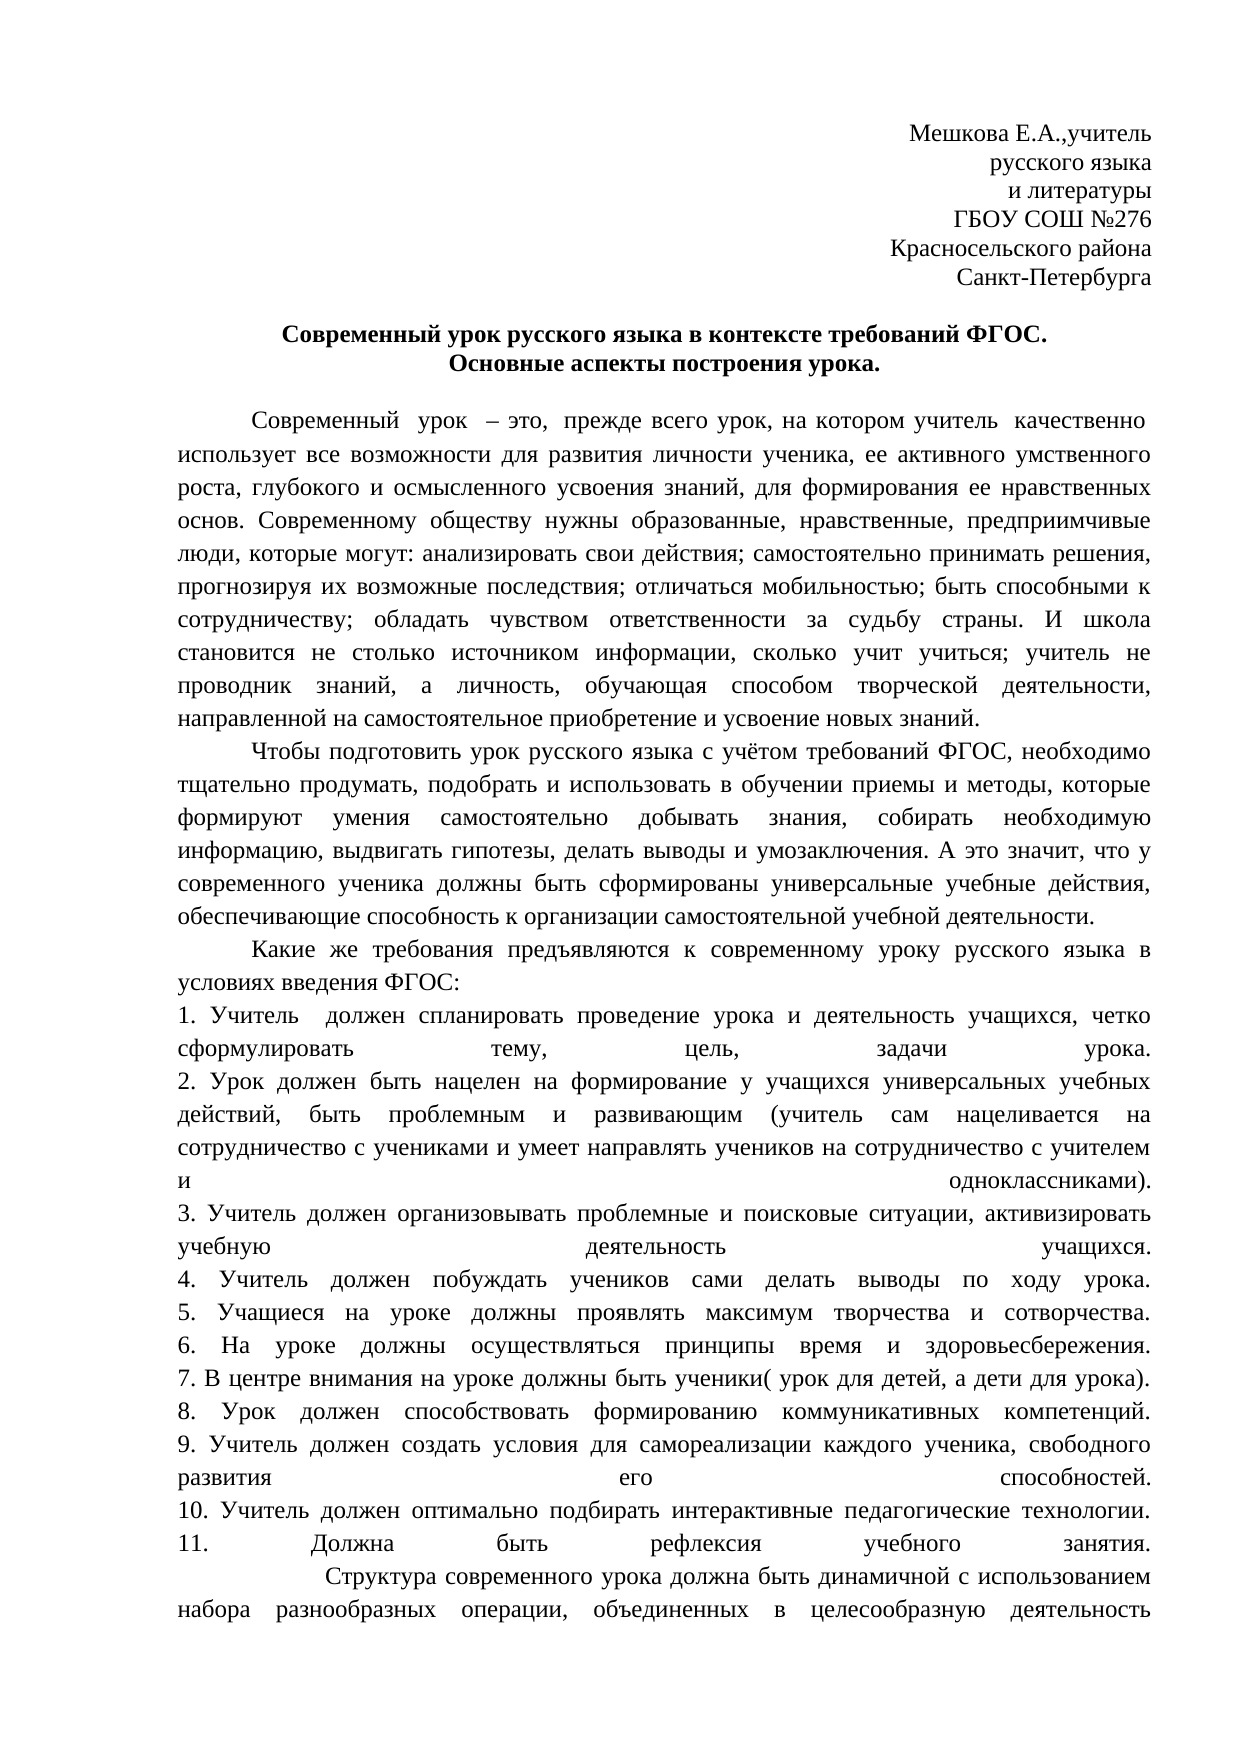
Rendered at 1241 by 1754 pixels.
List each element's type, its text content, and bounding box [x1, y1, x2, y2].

text русского языка [177, 147, 1152, 176]
text Современный урок – это, прежде всего урок, на котором учитель качественно использует все возможности для развития личности ученика, ее активного умственного роста, глубокого и осмысленного усвоения знаний, для формирования ее нравственных основ. Современному обществу нужны образованные, нравственные, предприимчивые люди, которые могут: анализировать свои действия; самостоятельно принимать решения, прогнозируя их возможные последствия; отличаться мобильностью; быть способными к сотрудничеству; обладать чувством ответственности за судьбу страны. И школа становится не столько источником информации, сколько учит учиться; учитель не проводник знаний, а личность, обучающая способом творческой деятельности, направленной на самостоятельное приобретение и усвоение новых знаний. [177, 406, 1152, 732]
text ГБОУ СОШ №276 [177, 204, 1152, 233]
text Санкт-Петербурга [177, 262, 1152, 291]
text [177, 1000, 1152, 1623]
text Основные аспекты построения урока. [177, 348, 1152, 377]
text Красносельского района [177, 233, 1152, 262]
text Чтобы подготовить урок русского языка с учётом требований ФГОС, необходимо тщательно продумать, подобрать и использовать в обучении приемы и методы, которые формируют умения самостоятельно добывать знания, собирать необходимую информацию, выдвигать гипотезы, делать выводы и умозаключения. А это значит, что у современного ученика должны быть сформированы универсальные учебные действия, обеспечивающие способность к организации самостоятельной учебной деятельности. [177, 736, 1152, 930]
text Современный урок русского языка в контексте требований ФГОС. [177, 319, 1152, 348]
text Какие же требования предъявляются к современному уроку русского языка в условиях введения ФГОС: [177, 934, 1152, 996]
text Мешкова Е.А.,учитель [177, 118, 1152, 147]
text и литературы [177, 176, 1152, 204]
